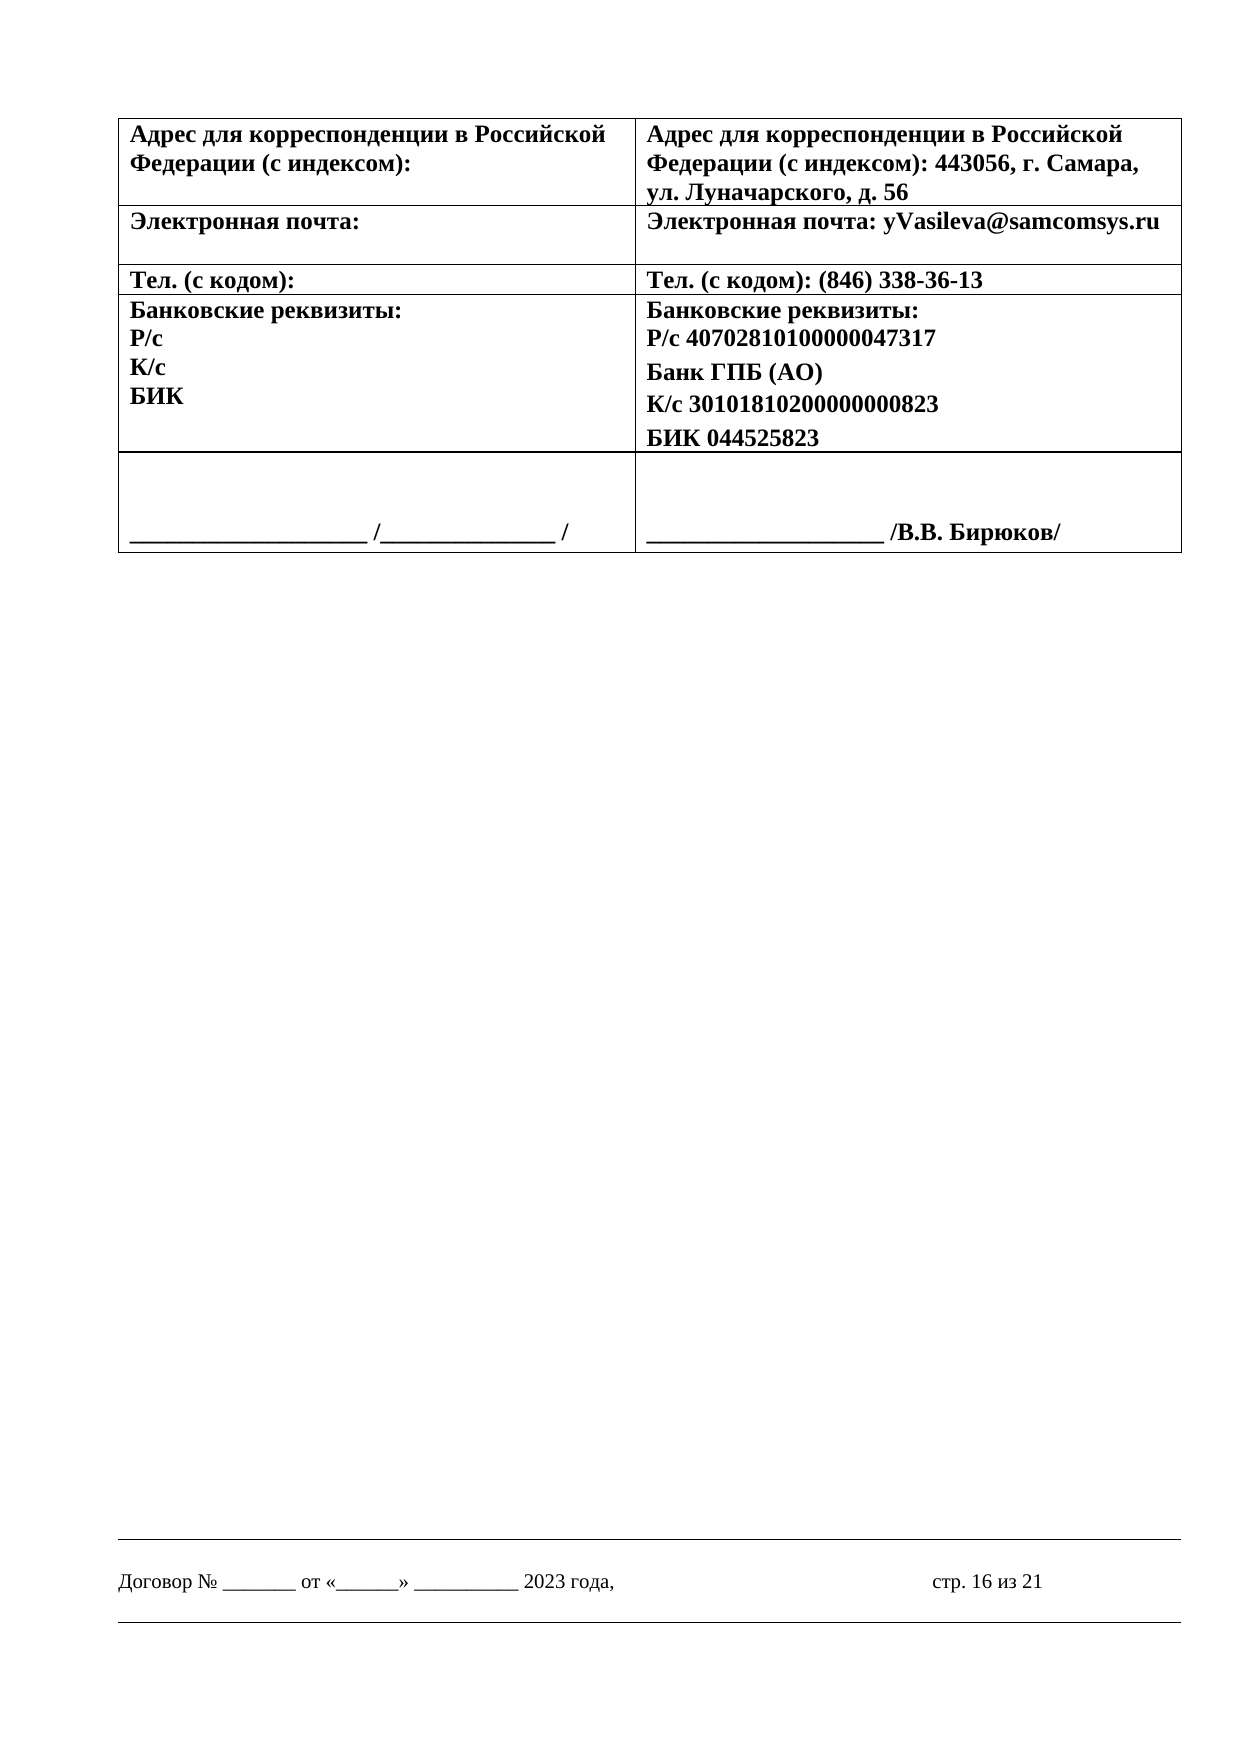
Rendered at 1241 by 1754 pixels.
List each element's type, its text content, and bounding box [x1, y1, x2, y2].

table_cell Тел. (с кодом): [119, 265, 635, 294]
table_cell Банковские реквизиты: Р/с 40702810100000047317 Банк ГПБ (АО) К/с 30101810200000000823 БИК 044525823 [636, 295, 1181, 451]
table_cell ___________________ /В.В. Бирюков/ [636, 453, 1181, 552]
table_cell Адрес для корреспонденции в Российской Федерации (с индексом): 443056, г. Самара, ул. Луначарского, д. 56 [636, 119, 1181, 205]
table_cell Адрес для корреспонденции в Российской Федерации (с индексом): [119, 119, 635, 205]
table_cell Тел. (с кодом): (846) 338-36-13 [636, 265, 1181, 294]
table_cell Электронная почта: [119, 206, 635, 264]
table_cell Банковские реквизиты: Р/с К/с БИК [119, 295, 635, 451]
table_cell ___________________ /______________ / [119, 453, 635, 552]
table_cell Электронная почта: yVasileva@samcomsys.ru [636, 206, 1181, 264]
